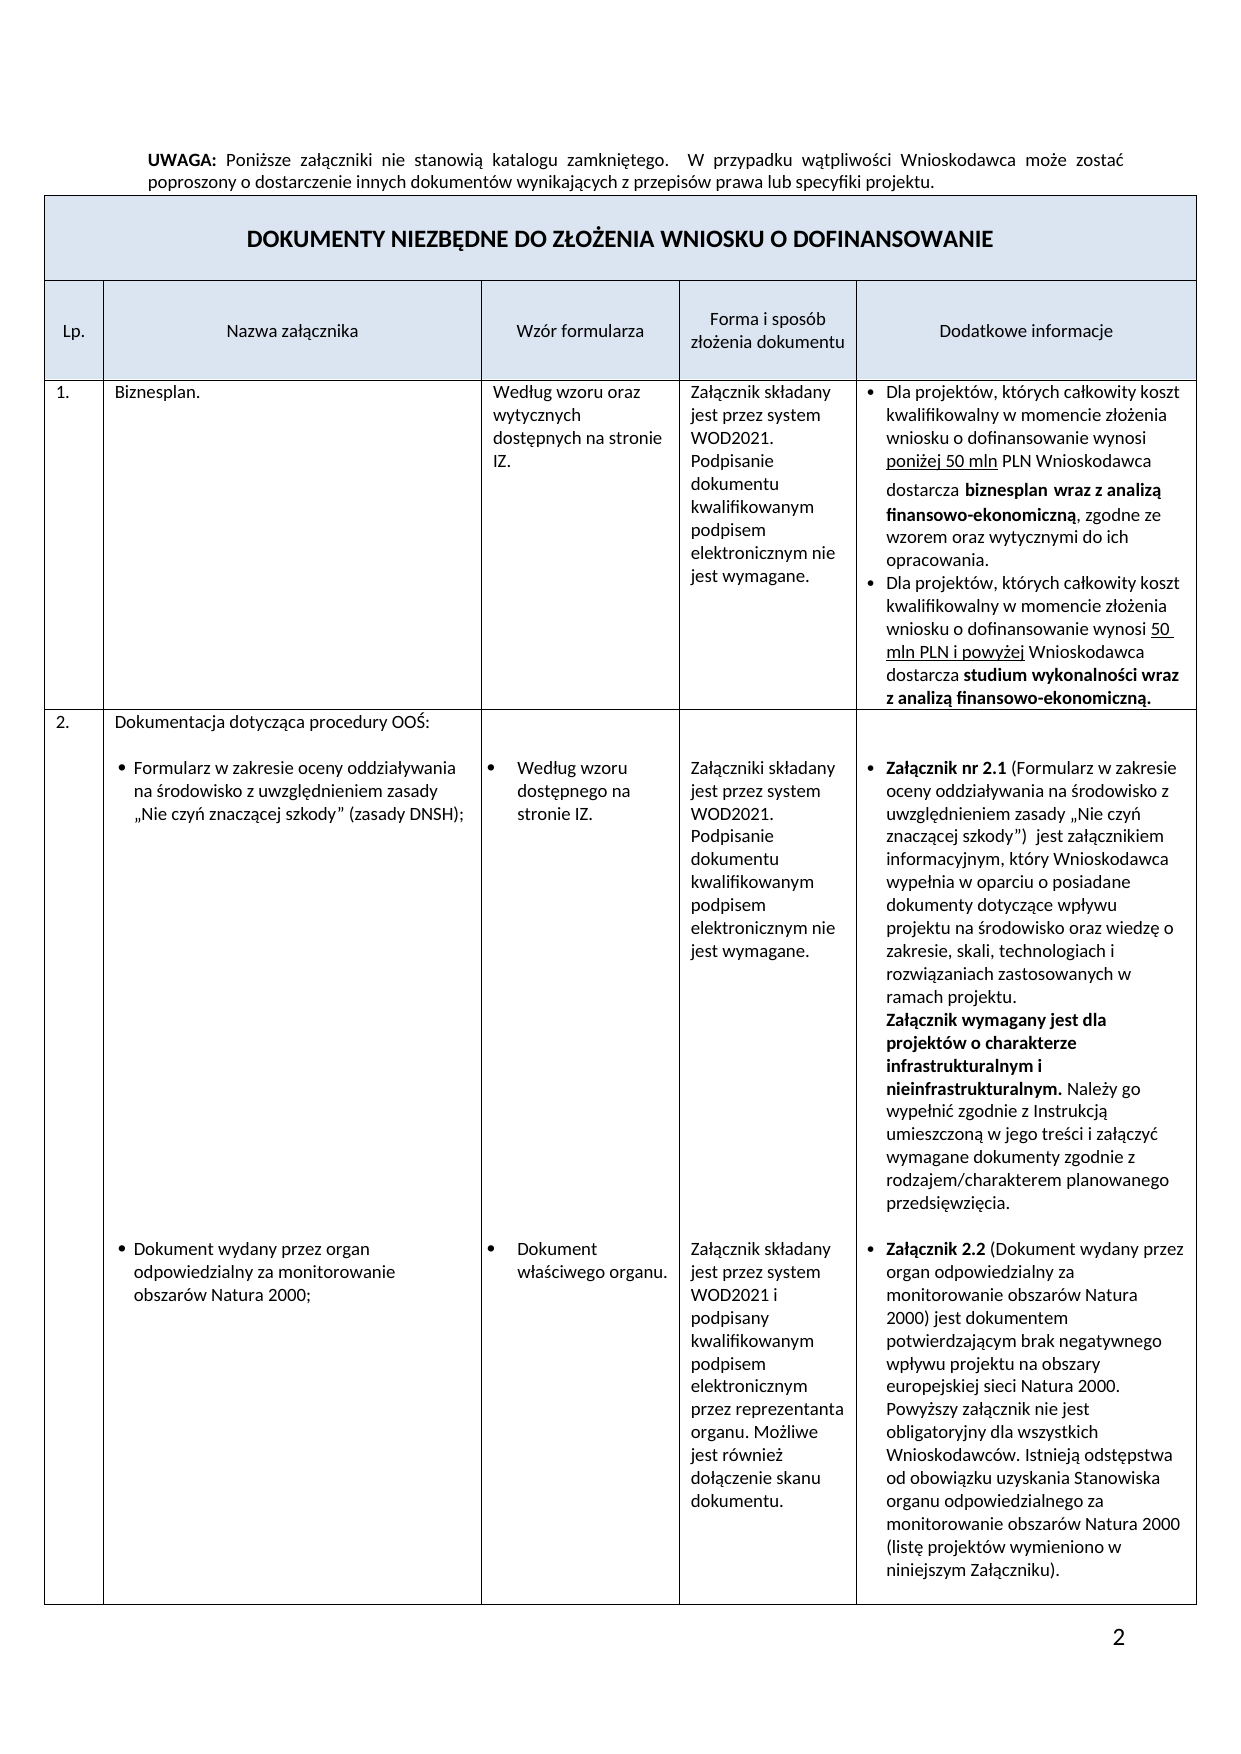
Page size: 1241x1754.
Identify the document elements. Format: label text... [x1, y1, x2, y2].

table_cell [680, 710, 856, 1604]
table_cell Forma i sposób złożenia dokumentu [680, 281, 856, 379]
table_cell 2. [45, 710, 103, 1604]
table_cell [857, 710, 1196, 1604]
table_cell Biznesplan. [104, 381, 481, 709]
table_cell Załącznik składany jest przez system WOD2021. Podpisanie dokumentu kwalifikowanym podpisem elektronicznym nie jest wymagane. [680, 381, 856, 709]
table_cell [104, 710, 481, 1604]
table_cell Dla projektów, których całkowity koszt kwalifikowalny w momencie złożenia wniosku o dofinansowanie wynosi poniżej 50 mln PLN Wnioskodawca dostarcza biznesplan wraz z analizą finansowo-ekonomiczną, zgodne ze wzorem oraz wytycznymi do ich opracowania. Dla projektów, których całkowity koszt kwalifikowalny w momencie złożenia wniosku o dofinansowanie wynosi 50 mln PLN i powyżej Wnioskodawca dostarcza studium wykonalności wraz z analizą finansowo-ekonomiczną. [857, 381, 1196, 709]
text UWAGA: Poniższe załączniki nie stanowią katalogu zamkniętego. W przypadku wątpliwości Wnioskodawca może zostać poproszony o dostarczenie innych dokumentów wynikających z przepisów prawa lub specyfiki projektu. [148, 148, 1125, 193]
table_cell Według wzoru oraz wytycznych dostępnych na stronie IZ. [482, 381, 679, 709]
table_cell 1. [45, 381, 103, 709]
table_cell Dodatkowe informacje [857, 281, 1196, 379]
table_cell Lp. [45, 281, 103, 379]
table_cell Wzór formularza [482, 281, 679, 379]
table_cell Nazwa załącznika [104, 281, 481, 379]
table_header DOKUMENTY NIEZBĘDNE DO ZŁOŻENIA WNIOSKU O DOFINANSOWANIE [45, 196, 1196, 280]
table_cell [482, 710, 679, 1604]
